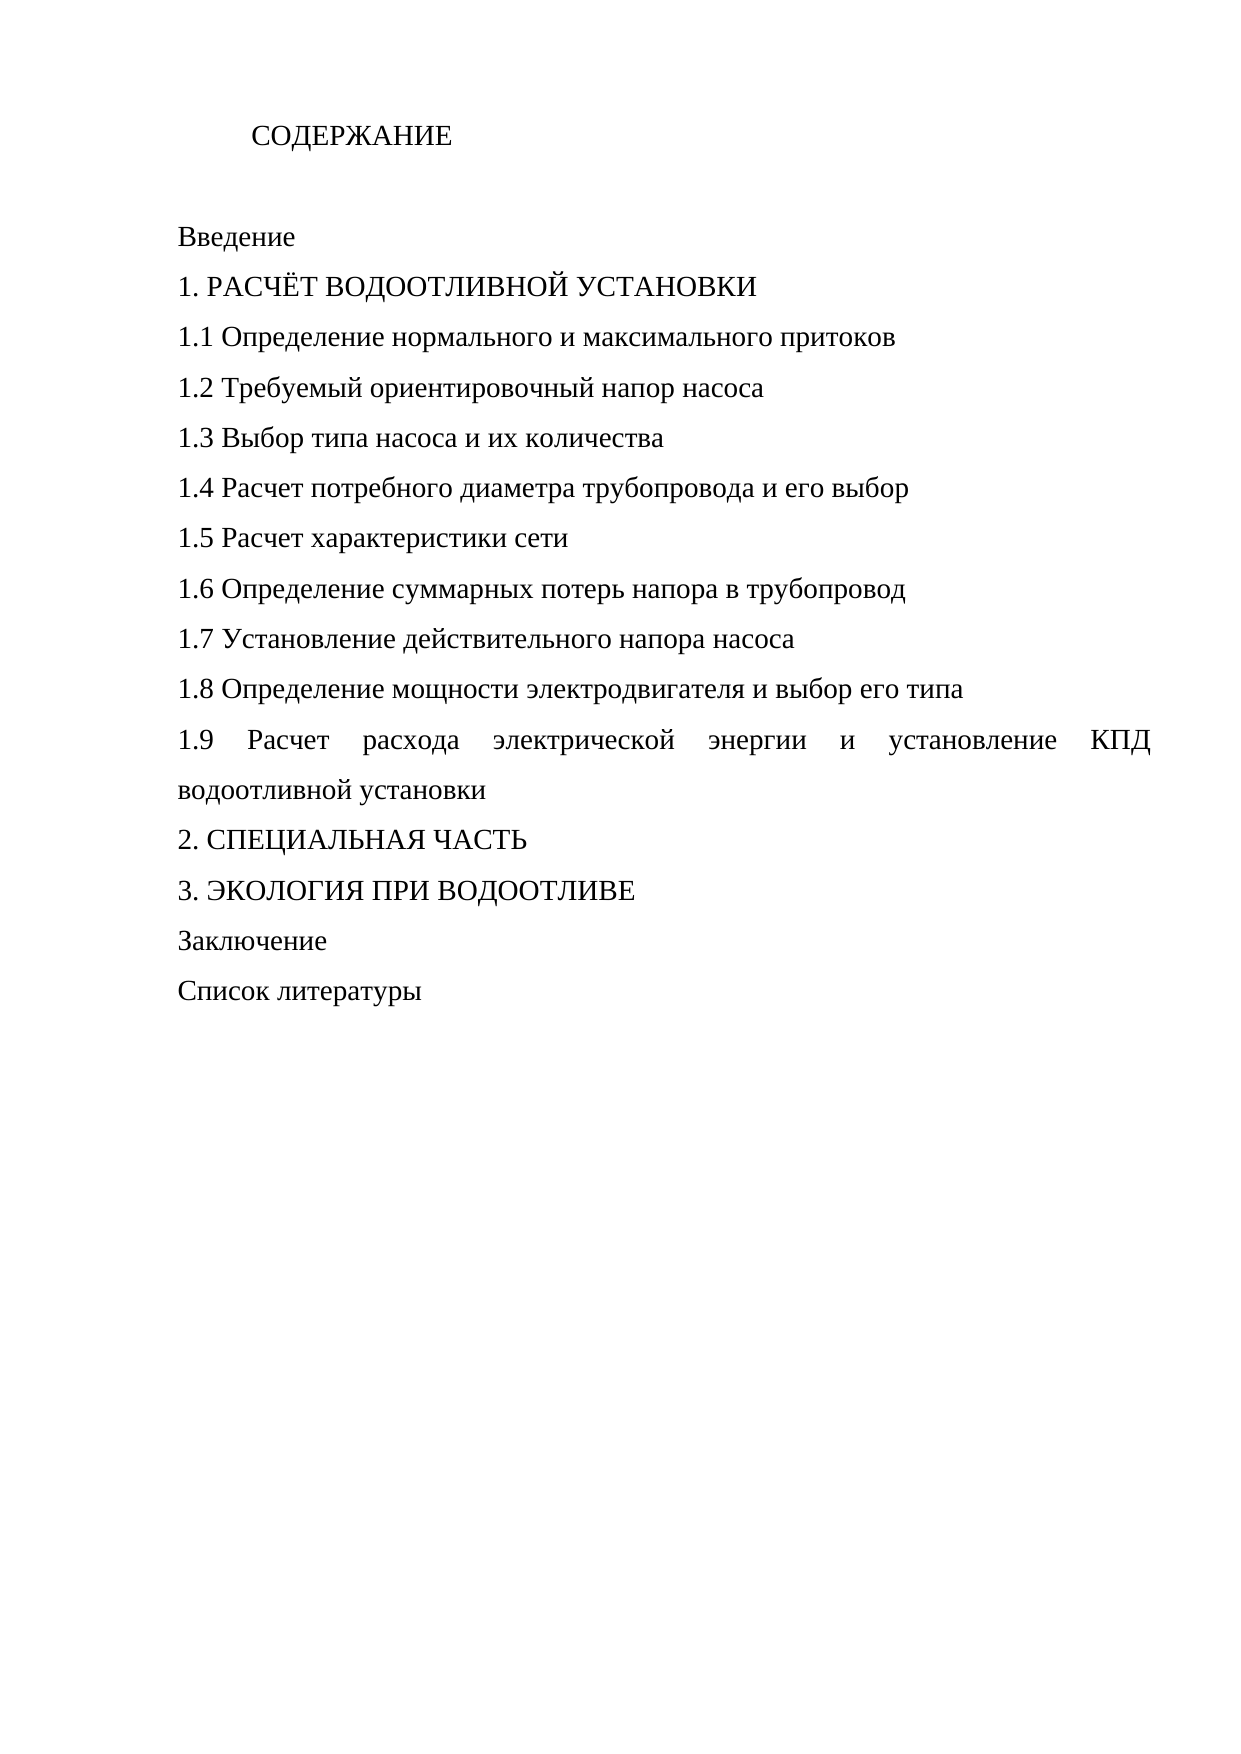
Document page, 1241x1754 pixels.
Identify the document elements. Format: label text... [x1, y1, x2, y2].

text СОДЕРЖАНИЕ [177, 118, 1152, 152]
text 1.5 Расчет характеристики сети [177, 521, 1152, 554]
text 1.3 Выбор типа насоса и их количества [177, 420, 1152, 453]
text 1. Расчёт водоотливной установки [177, 269, 1152, 303]
text 1.9 Расчет расхода электрической энергии и установление КПД водоотливной установки [177, 722, 1152, 806]
text 2. Специальная часть [177, 822, 1152, 856]
text 1.2 Требуемый ориентировочный напор насоса [177, 370, 1152, 403]
text 3. Экология при водоотливе [177, 873, 1152, 906]
text 1.7 Установление действительного напора насоса [177, 621, 1152, 655]
text 1.8 Определение мощности электродвигателя и выбор его типа [177, 672, 1152, 705]
text 1.4 Расчет потребного диаметра трубопровода и его выбор [177, 470, 1152, 504]
text Заключение [177, 923, 1152, 957]
text Список литературы [177, 973, 1152, 1007]
text 1.1 Определение нормального и максимального притоков [177, 319, 1152, 353]
text 1.6 Определение суммарных потерь напора в трубопровод [177, 571, 1152, 604]
text Введение [177, 219, 1152, 252]
